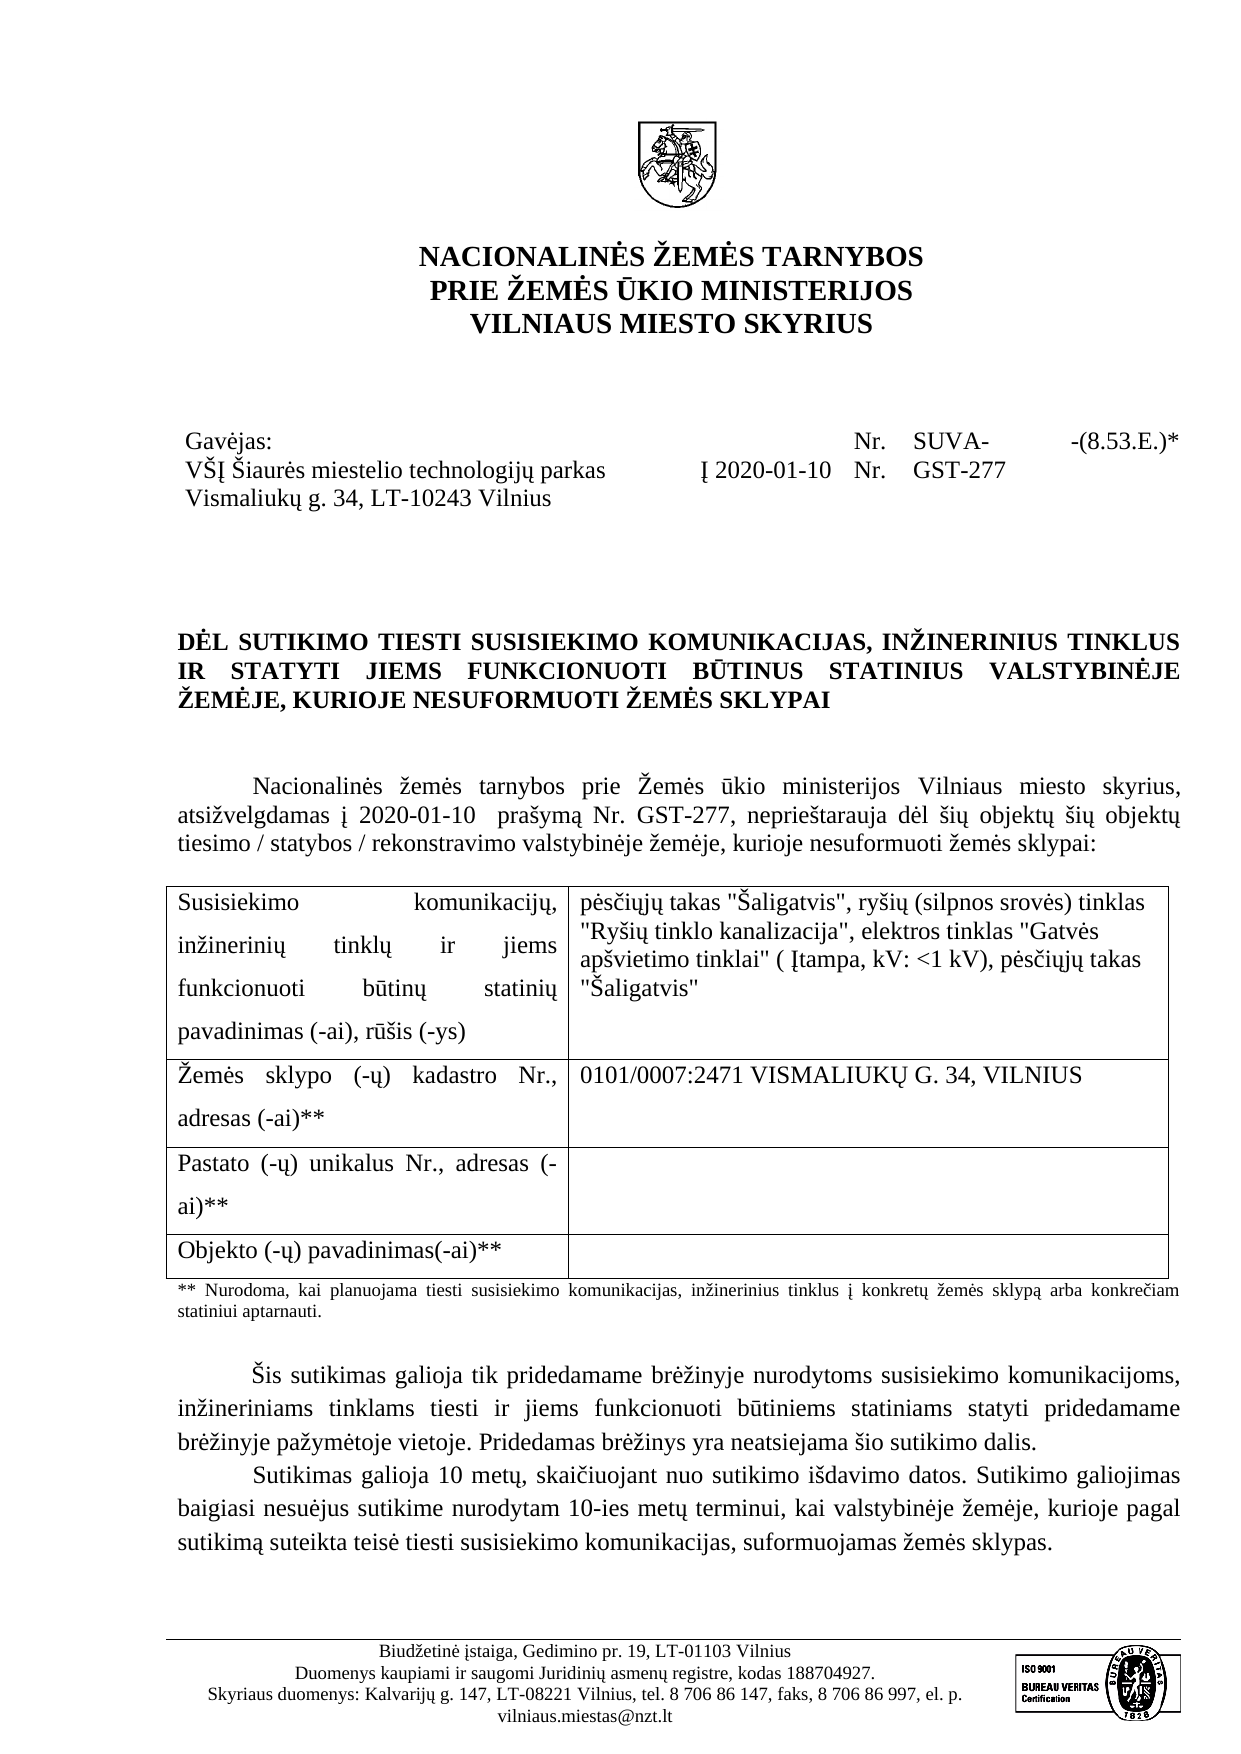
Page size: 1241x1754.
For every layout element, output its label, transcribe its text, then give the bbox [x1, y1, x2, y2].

table_cell Žemės sklypo (-ų) kadastro Nr., adresas (-ai)** [167, 1060, 568, 1147]
table_cell Pastato (-ų) unikalus Nr., adresas (-ai)** [167, 1148, 568, 1234]
table_cell Objekto (-ų) pavadinimas(-ai)** [167, 1235, 568, 1278]
table_cell [569, 1235, 1168, 1278]
table_header NACIONALINĖS ŽEMĖS TARNYBOS PRIE ŽEMĖS ŪKIO MINISTERIJOS Vilniaus miesto skyrius [163, 239, 1180, 426]
picture [1015, 1645, 1181, 1721]
text Nacionalinės žemės tarnybos prie Žemės ūkio ministerijos Vilniaus miesto skyrius, atsižvelgdamas į 2020-01-10 prašymą Nr. GST-277, neprieštarauja dėl šių objektų šių objektų tiesimo / statybos / rekonstravimo valstybinėje žemėje, kurioje nesuformuoti žemės sklypai: [177, 771, 1181, 857]
table_header pėsčiųjų takas "Šaligatvis", ryšių (silpnos srovės) tinklas "Ryšių tinklo kanalizacija", elektros tinklas "Gatvės apšvietimo tinklai" ( Įtampa, kV: <1 kV), pėsčiųjų takas "Šaligatvis" [569, 887, 1168, 1059]
text Sutikimas galioja 10 metų, skaičiuojant nuo sutikimo išdavimo datos. Sutikimo galiojimas baigiasi nesuėjus sutikime nurodytam 10-ies metų terminui, kai valstybinėje žemėje, kurioje pagal sutikimą suteikta teisė tiesti susisiekimo komunikacijas, suformuojamas žemės sklypas. [177, 1455, 1181, 1555]
table_cell [163, 426, 1180, 627]
text DĖL SUTIKIMO TIESTI SUSISIEKIMO KOMUNIKACIJAS, INŽINERINIUS TINKLUS IR STATYTI JIEMS FUNKCIONUOTI BŪTINUS STATINIUS VALSTYBINĖJE ŽEMĖJE, KURIOJE NESUFORMUOTI ŽEMĖS SKLYPAI [177, 627, 1181, 713]
table_cell [569, 1148, 1168, 1234]
table_header Susisiekimo komunikacijų, inžinerinių tinklų ir jiems funkcionuoti būtinų statinių pavadinimas (-ai), rūšis (-ys) [167, 887, 568, 1059]
text Šis sutikimas galioja tik pridedamame brėžinyje nurodytoms susisiekimo komunikacijoms, inžineriniams tinklams tiesti ir jiems funkcionuoti būtiniems statiniams statyti pridedamame brėžinyje pažymėtoje vietoje. Pridedamas brėžinys yra neatsiejama šio sutikimo dalis. [177, 1355, 1181, 1455]
table_cell 0101/0007:2471 Vismaliukų g. 34, Vilnius [569, 1060, 1168, 1147]
picture [633, 118, 725, 211]
text ** Nurodoma, kai planuojama tiesti susisiekimo komunikacijas, inžinerinius tinklus į konkretų žemės sklypą arba konkrečiam statiniui aptarnauti. [177, 1279, 1181, 1322]
